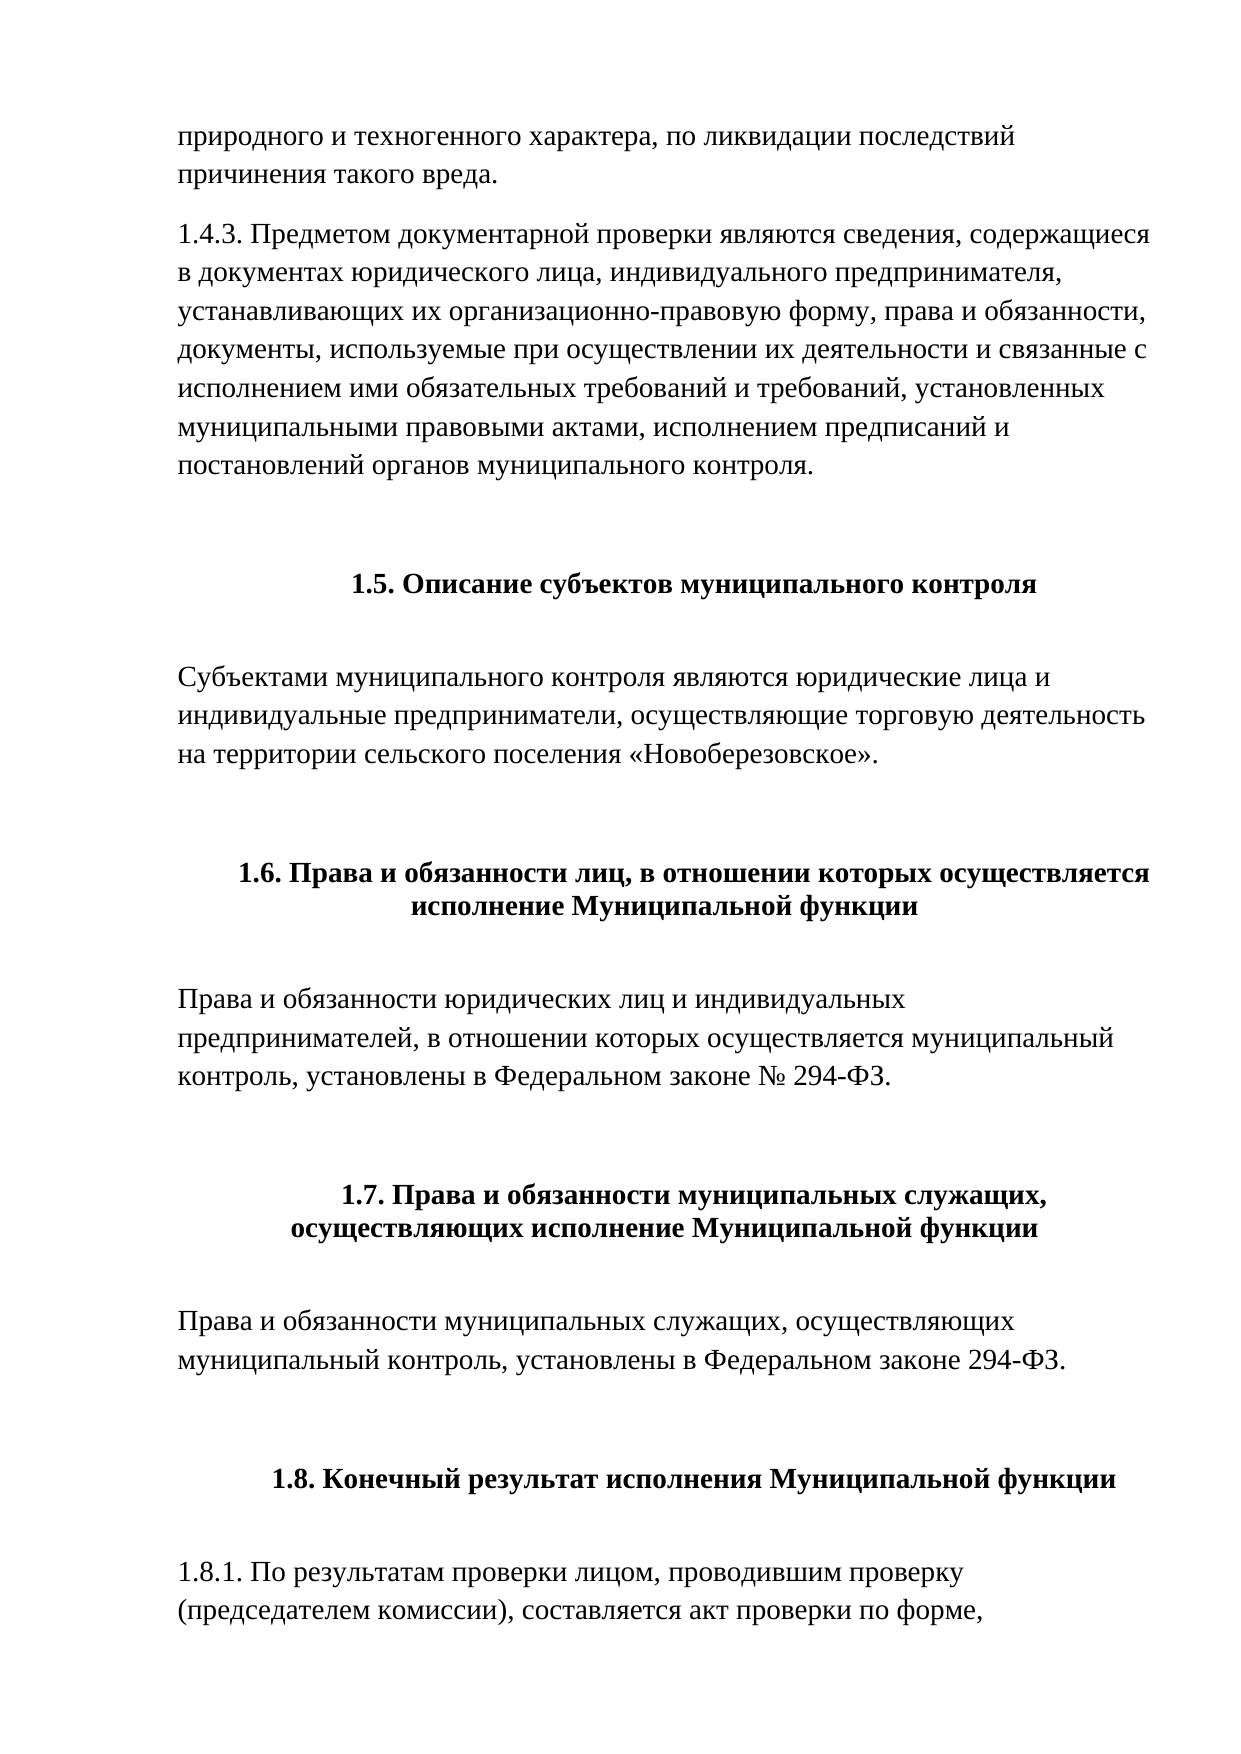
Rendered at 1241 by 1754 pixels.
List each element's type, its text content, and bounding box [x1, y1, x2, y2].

subtitle 1.6. Права и обязанности лиц, в отношении которых осуществляется исполнение Муниципальной функции [177, 855, 1152, 922]
subtitle 1.5. Описание субъектов муниципального контроля [177, 566, 1152, 599]
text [177, 1554, 1152, 1626]
subtitle 1.8. Конечный результат исполнения Муниципальной функции [177, 1461, 1152, 1494]
text Субъектами муниципального контроля являются юридические лица и индивидуальные предприниматели, осуществляющие торговую деятельность на территории сельского поселения «Новоберезовское». [177, 659, 1152, 769]
subtitle 1.7. Права и обязанности муниципальных служащих, осуществляющих исполнение Муниципальной функции [177, 1177, 1152, 1244]
text Права и обязанности муниципальных служащих, осуществляющих муниципальный контроль, установлены в Федеральном законе 294-ФЗ. [177, 1303, 1152, 1376]
text 1.4.3. Предметом документарной проверки являются сведения, содержащиеся в документах юридического лица, индивидуального предпринимателя, устанавливающих их организационно-правовую форму, права и обязанности, документы, используемые при осуществлении их деятельности и связанные с исполнением ими обязательных требований и требований, установленных муниципальными правовыми актами, исполнением предписаний и постановлений органов муниципального контроля. [177, 216, 1152, 481]
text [177, 118, 1152, 190]
text Права и обязанности юридических лиц и индивидуальных предпринимателей, в отношении которых осуществляется муниципальный контроль, установлены в Федеральном законе № 294-ФЗ. [177, 981, 1152, 1092]
